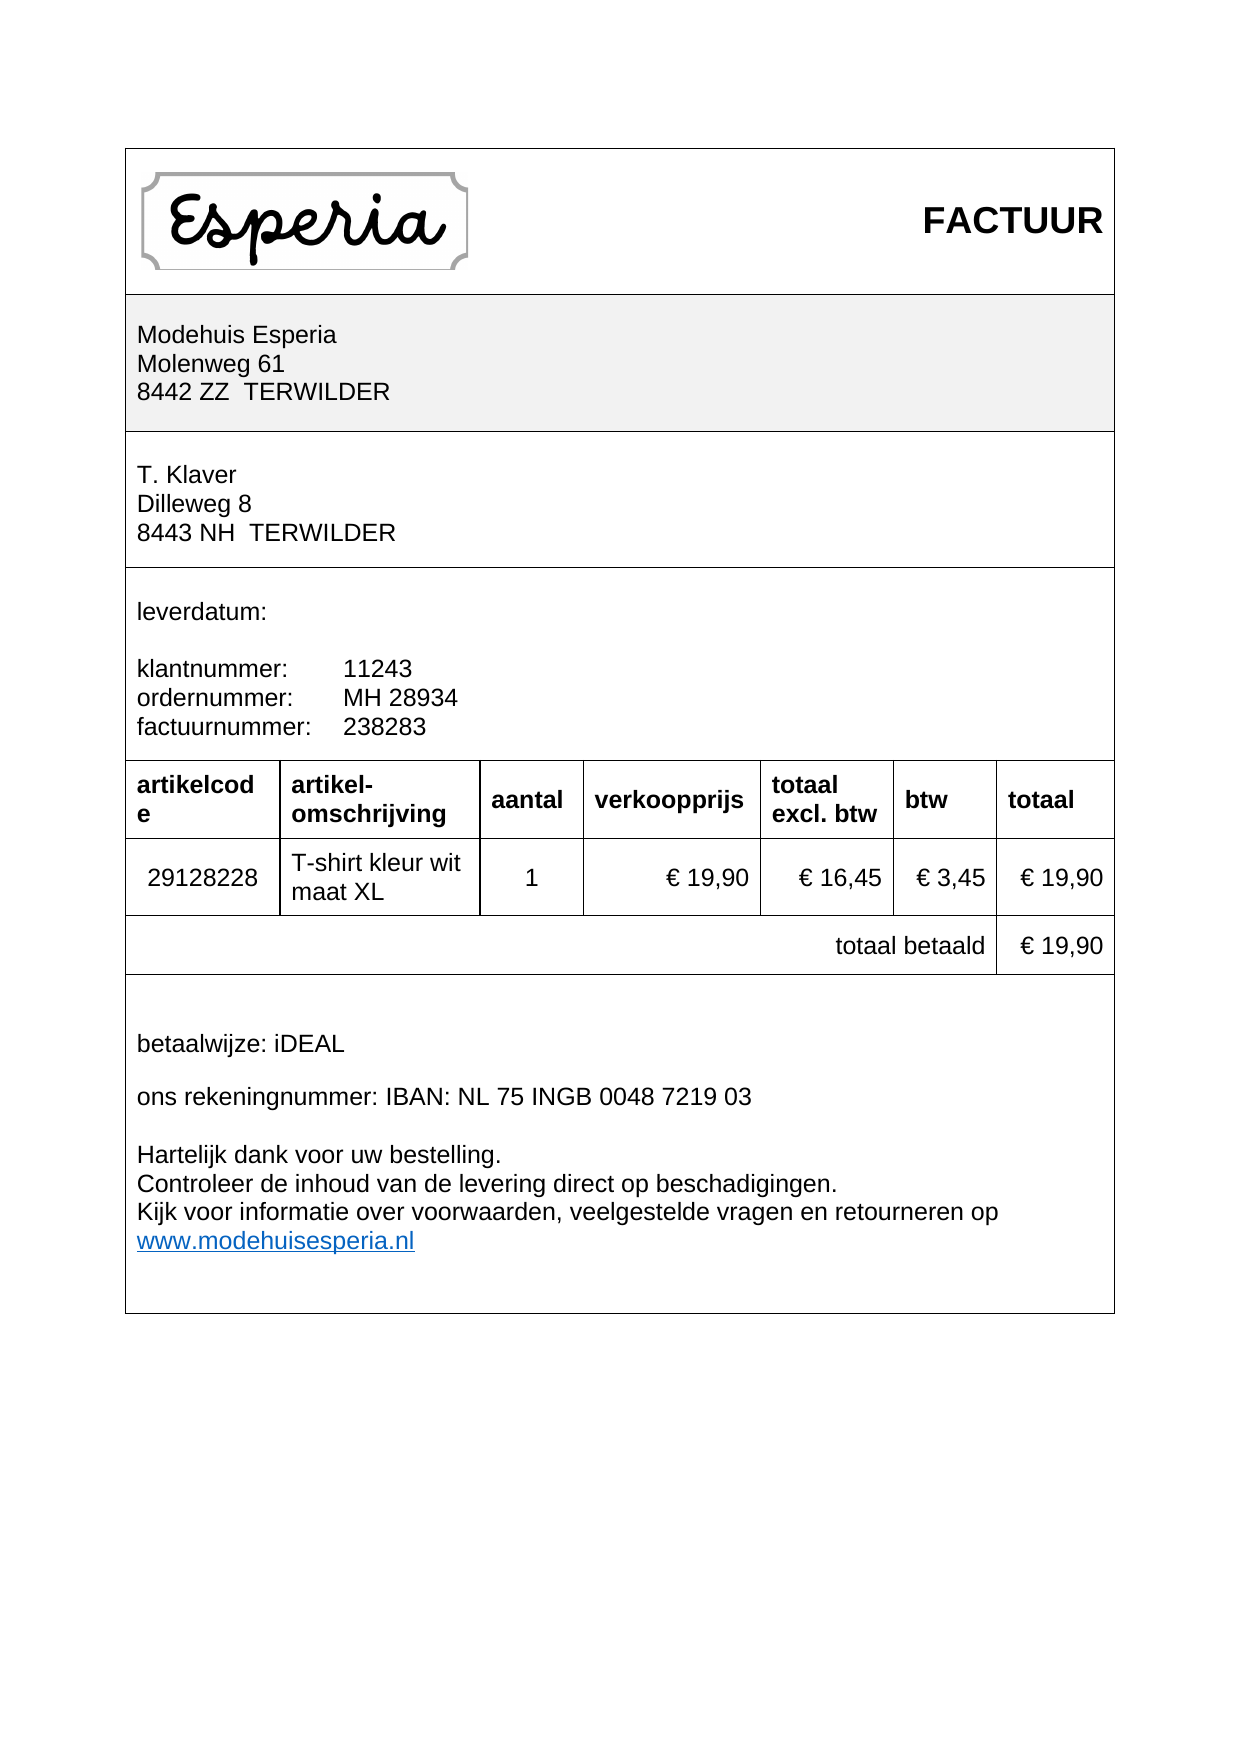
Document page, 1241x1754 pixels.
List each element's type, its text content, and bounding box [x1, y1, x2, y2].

table_cell totaal [997, 761, 1114, 838]
table_cell verkoopprijs [584, 761, 760, 838]
table_cell € 19,90 [997, 916, 1114, 974]
table_cell betaalwijze: iDEAL ons rekeningnummer: IBAN: NL 75 INGB 0048 7219 03 Hartelijk dank voor uw bestelling. Controleer de inhoud van de levering direct op beschadigingen. Kijk voor informatie over voorwaarden, veelgestelde vragen en retourneren op www.modehuisesperia.nl [126, 975, 1114, 1312]
table_cell totaal betaald [126, 916, 996, 974]
table_cell artikelcode [126, 761, 279, 838]
table_cell aantal [481, 761, 583, 838]
table_cell € 19,90 [584, 839, 760, 915]
table_cell T. Klaver Dilleweg 8 8443 NH TERWILDER [126, 432, 1114, 567]
table_cell artikel-omschrijving [281, 761, 479, 838]
table_cell leverdatum: klantnummer: ordernummer: factuurnummer: [126, 568, 332, 760]
table_cell Modehuis Esperia Molenweg 61 8442 ZZ TERWILDER [126, 295, 1114, 431]
table_cell totaal excl. btw [761, 761, 893, 838]
table_header FACTUUR [126, 149, 1114, 294]
table_cell 1 [481, 839, 583, 915]
table_cell € 3,45 [894, 839, 996, 915]
table_cell € 19,90 [997, 839, 1114, 915]
picture [140, 172, 468, 269]
table_cell btw [894, 761, 996, 838]
table_cell 29128228 [126, 839, 279, 915]
table_cell € 16,45 [761, 839, 893, 915]
table_cell 11243 MH 28934 238283 [332, 568, 1114, 760]
table_cell T-shirt kleur wit maat XL [281, 839, 479, 915]
